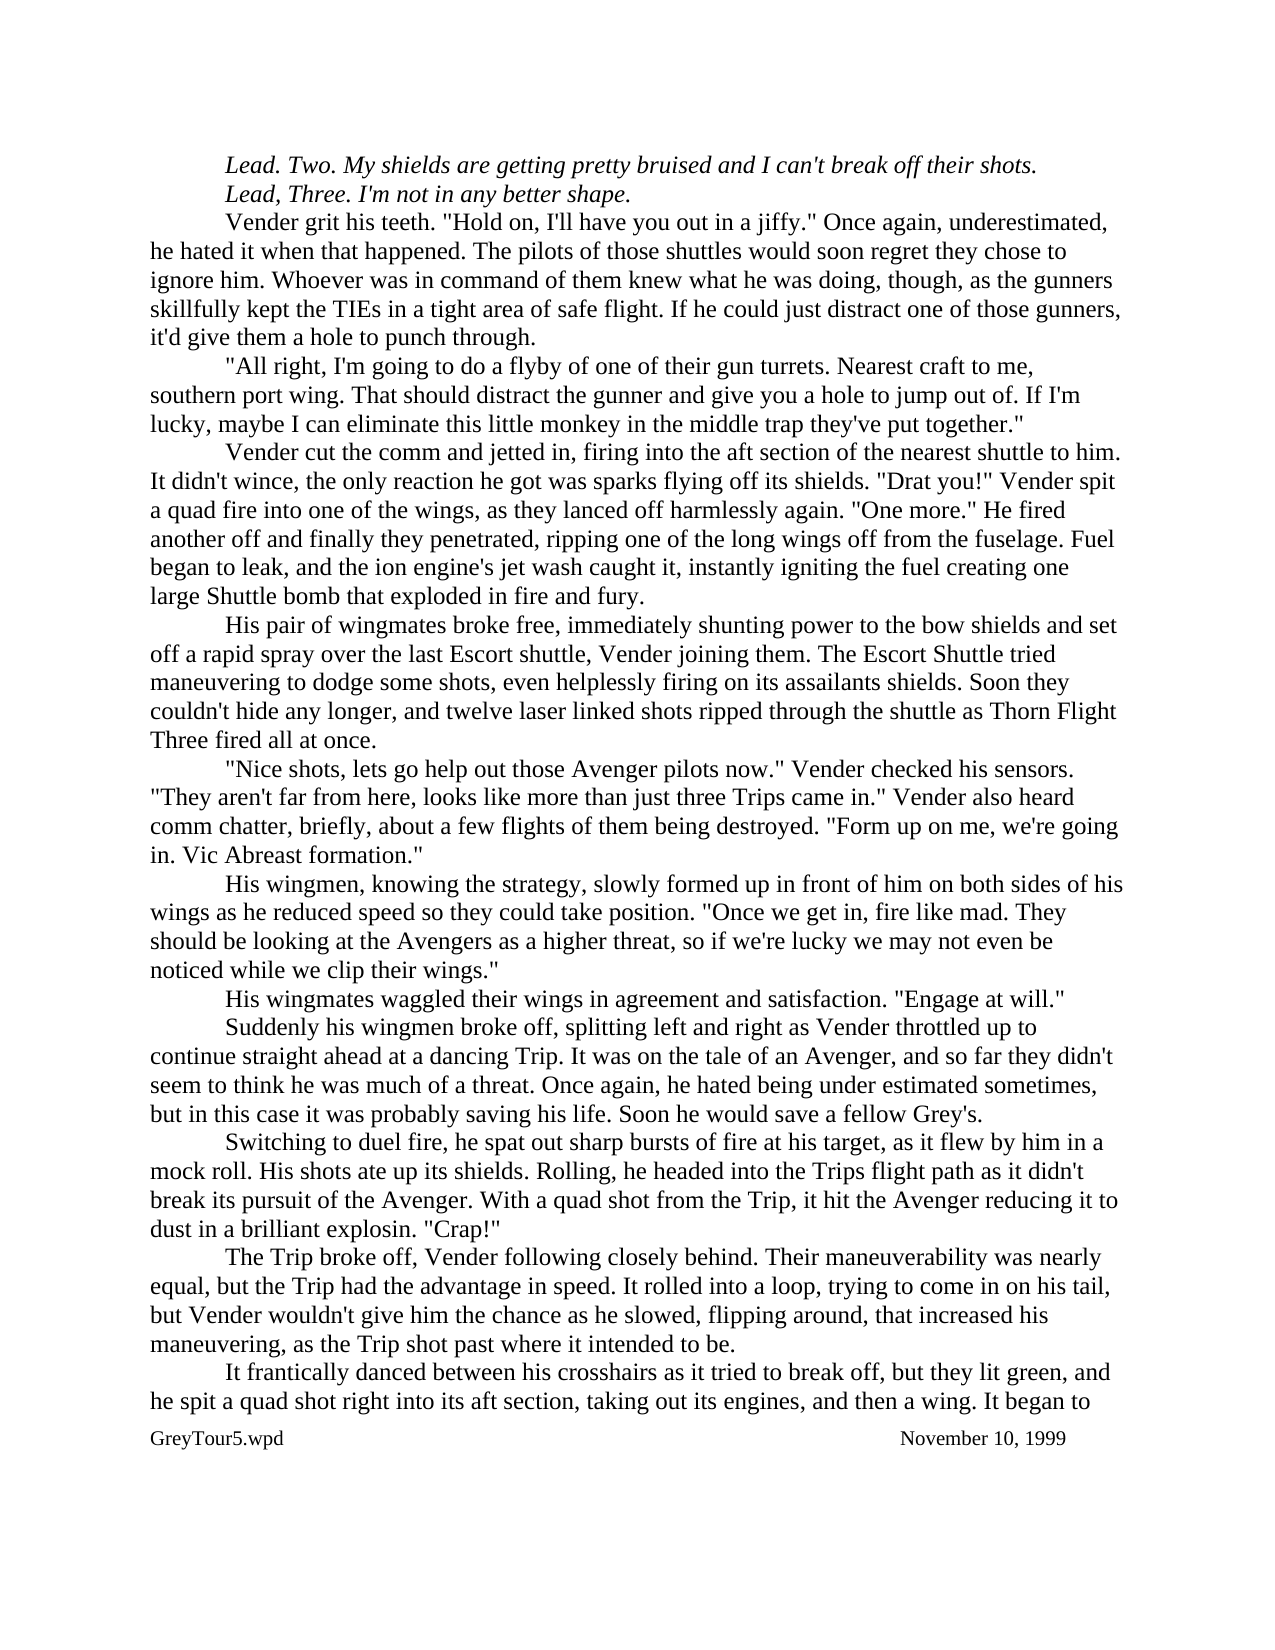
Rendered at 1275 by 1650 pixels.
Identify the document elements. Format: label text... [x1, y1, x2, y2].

text The Trip broke off, Vender following closely behind. Their maneuverability was nearly equal, but the Trip had the advantage in speed. It rolled into a loop, trying to come in on his tail, but Vender wouldn't give him the chance as he slowed, flipping around, that increased his maneuvering, as the Trip shot past where it intended to be. [150, 1242, 1125, 1357]
text "All right, I'm going to do a flyby of one of their gun turrets. Nearest craft to me, southern port wing. That should distract the gunner and give you a hole to jump out of. If I'm lucky, maybe I can eliminate this little monkey in the middle trap they've put together." [150, 351, 1125, 437]
text "Nice shots, lets go help out those Avenger pilots now." Vender checked his sensors. "They aren't far from here, looks like more than just three Trips came in." Vender also heard comm chatter, briefly, about a few flights of them being destroyed. "Form up on me, we're going in. Vic Abreast formation." [150, 754, 1125, 869]
text Vender grit his teeth. "Hold on, I'll have you out in a jiffy." Once again, underestimated, he hated it when that happened. The pilots of those shuttles would soon regret they chose to ignore him. Whoever was in command of them knew what he was doing, though, as the gunners skillfully kept the TIEs in a tight area of safe flight. If he could just distract one of those gunners, it'd give them a hole to punch through. [150, 207, 1125, 351]
text Suddenly his wingmen broke off, splitting left and right as Vender throttled up to continue straight ahead at a dancing Trip. It was on the tale of an Avenger, and so far they didn't seem to think he was much of a threat. Once again, he hated being under estimated sometimes, but in this case it was probably saving his life. Soon he would save a fellow Grey's. [150, 1012, 1125, 1127]
text Vender cut the comm and jetted in, firing into the aft section of the nearest shuttle to him. It didn't wince, the only reaction he got was sparks flying off its shields. "Drat you!" Vender spit a quad fire into one of the wings, as they lanced off harmlessly again. "One more." He fired another off and finally they penetrated, ripping one of the long wings off from the fuselage. Fuel began to leak, and the ion engine's jet wash caught it, instantly igniting the fuel creating one large Shuttle bomb that exploded in fire and fury. [150, 437, 1125, 610]
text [150, 1357, 1125, 1415]
text Lead, Three. I'm not in any better shape. [150, 179, 1125, 207]
text His wingmates waggled their wings in agreement and satisfaction. "Engage at will." [150, 984, 1125, 1012]
text His pair of wingmates broke free, immediately shunting power to the bow shields and set off a rapid spray over the last Escort shuttle, Vender joining them. The Escort Shuttle tried maneuvering to dodge some shots, even helplessly firing on its assailants shields. Soon they couldn't hide any longer, and twelve laser linked shots ripped through the shuttle as Thorn Flight Three fired all at once. [150, 610, 1125, 754]
text His wingmen, knowing the strategy, slowly formed up in front of him on both sides of his wings as he reduced speed so they could take position. "Once we get in, fire like mad. They should be looking at the Avengers as a higher threat, so if we're lucky we may not even be noticed while we clip their wings." [150, 869, 1125, 984]
text Lead. Two. My shields are getting pretty bruised and I can't break off their shots. [150, 150, 1125, 179]
text Switching to duel fire, he spat out sharp bursts of fire at his target, as it flew by him in a mock roll. His shots ate up its shields. Rolling, he headed into the Trips flight path as it didn't break its pursuit of the Avenger. With a quad shot from the Trip, it hit the Avenger reducing it to dust in a brilliant explosin. "Crap!" [150, 1127, 1125, 1242]
